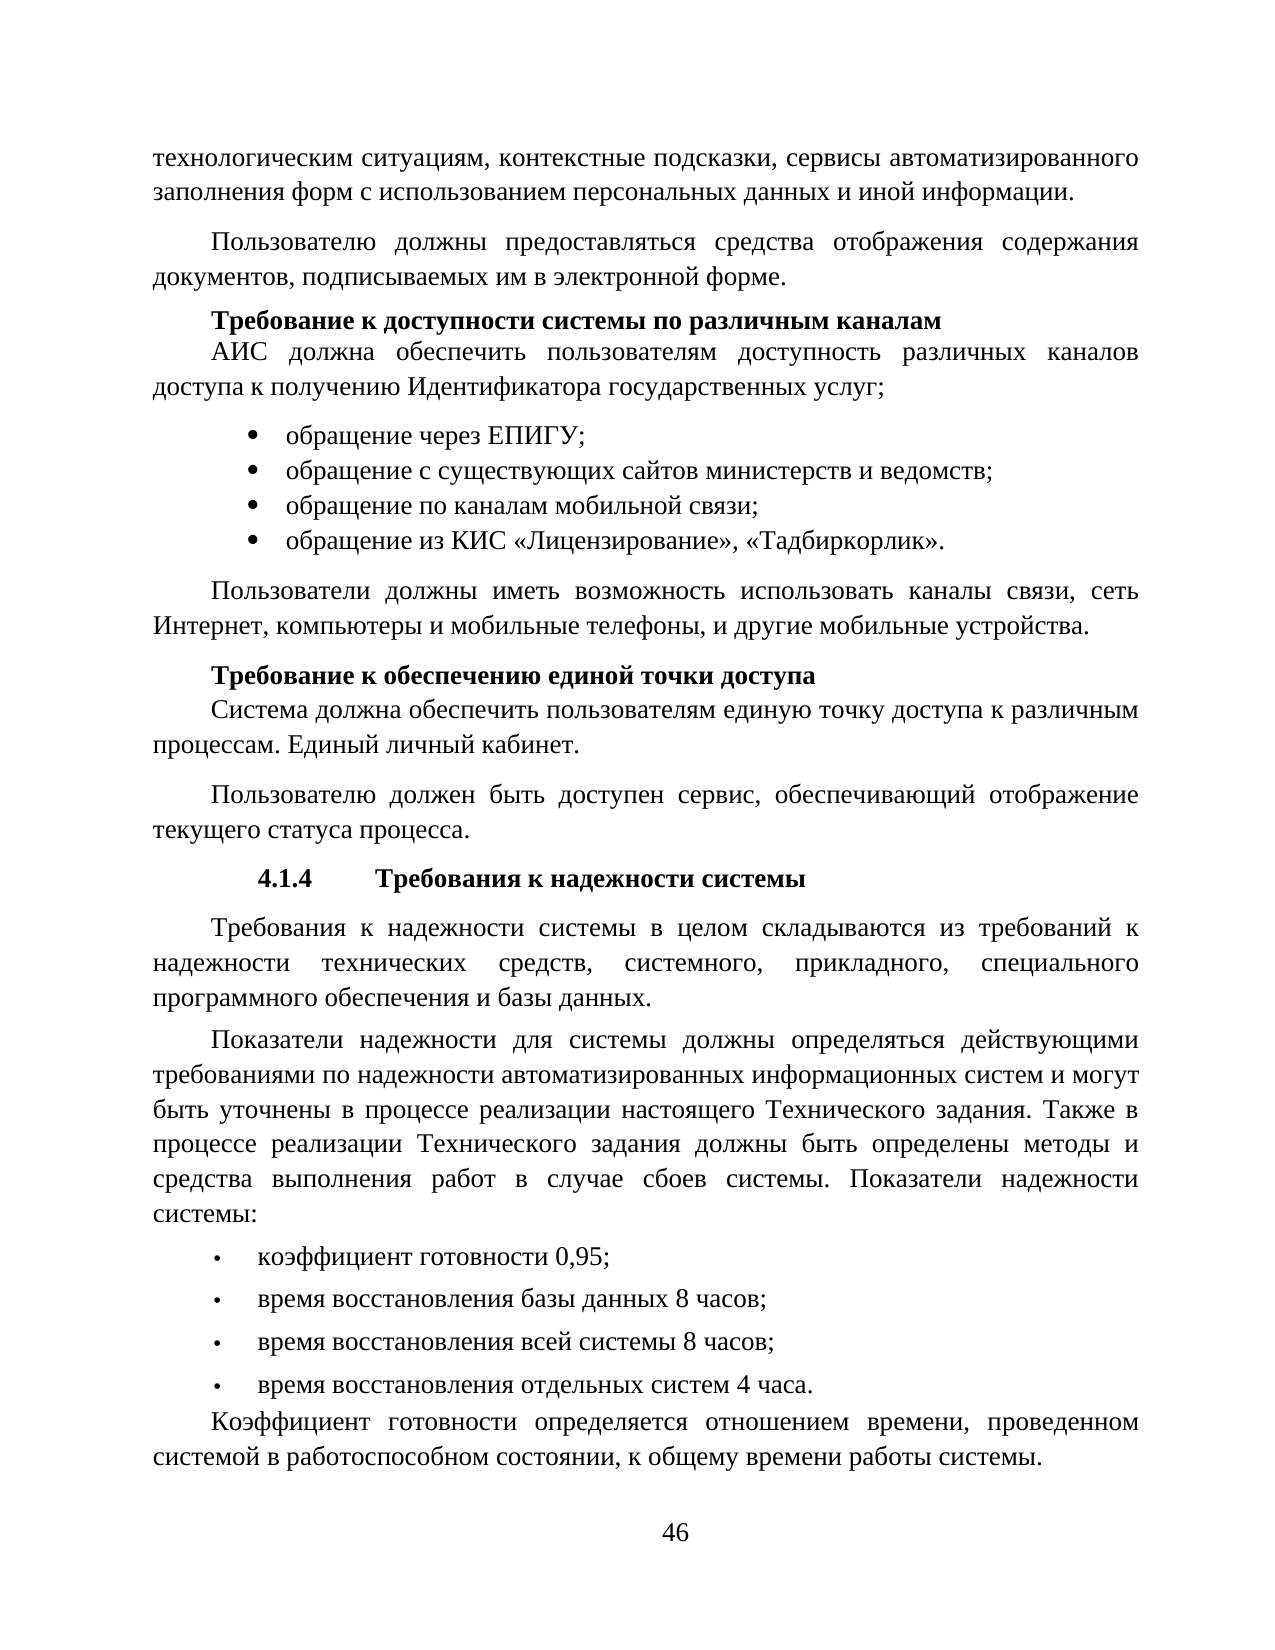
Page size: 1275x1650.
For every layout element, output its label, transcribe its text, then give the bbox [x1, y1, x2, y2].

subtitle Требование к доступности системы по различным каналам [153, 309, 1140, 335]
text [153, 141, 1140, 207]
subtitle 4.1.4 Требования к надежности системы [258, 862, 1172, 894]
text АИС должна обеспечить пользователям доступность различных каналов доступа к получению Идентификатора государственных услуг; [153, 335, 1140, 401]
text Пользователю должны предоставляться средства отображения содержания документов, подписываемых им в электронной форме. [153, 225, 1140, 291]
list коэффициент готовности 0,95; [213, 1240, 1140, 1271]
text Требования к надежности системы в целом складываются из требований к надежности технических средств, системного, прикладного, специального программного обеспечения и базы данных. [153, 911, 1140, 1012]
text Коэффициент готовности определяется отношением времени, проведенном системой в работоспособном состоянии, к общему времени работы системы. [153, 1405, 1140, 1471]
list обращение по каналам мобильной связи; [248, 489, 1140, 521]
text Пользователи должны иметь возможность использовать каналы связи, сеть Интернет, компьютеры и мобильные телефоны, и другие мобильные устройства. [153, 574, 1140, 640]
list обращение из КИС «Лицензирование», «Тадбиркорлик». [248, 524, 1140, 556]
text Система должна обеспечить пользователям единую точку доступа к различным процессам. Единый личный кабинет. [153, 693, 1140, 759]
text Пользователю должен быть доступен сервис, обеспечивающий отображение текущего статуса процесса. [153, 778, 1140, 844]
list обращение с существующих сайтов министерств и ведомств; [248, 454, 1140, 486]
list время восстановления базы данных 8 часов; [213, 1282, 1140, 1314]
list обращение через ЕПИГУ; [248, 419, 1140, 451]
list время восстановления отдельных систем 4 часа. [213, 1368, 1140, 1399]
list время восстановления всей системы 8 часов; [213, 1325, 1140, 1356]
text Показатели надежности для системы должны определяться действующими требованиями по надежности автоматизированных информационных систем и могут быть уточнены в процессе реализации настоящего Технического задания. Также в процессе реализации Технического задания должны быть определены методы и средства выполнения работ в случае сбоев системы. Показатели надежности системы: [153, 1023, 1140, 1228]
subtitle Требование к обеспечению единой точки доступа [153, 659, 1140, 690]
